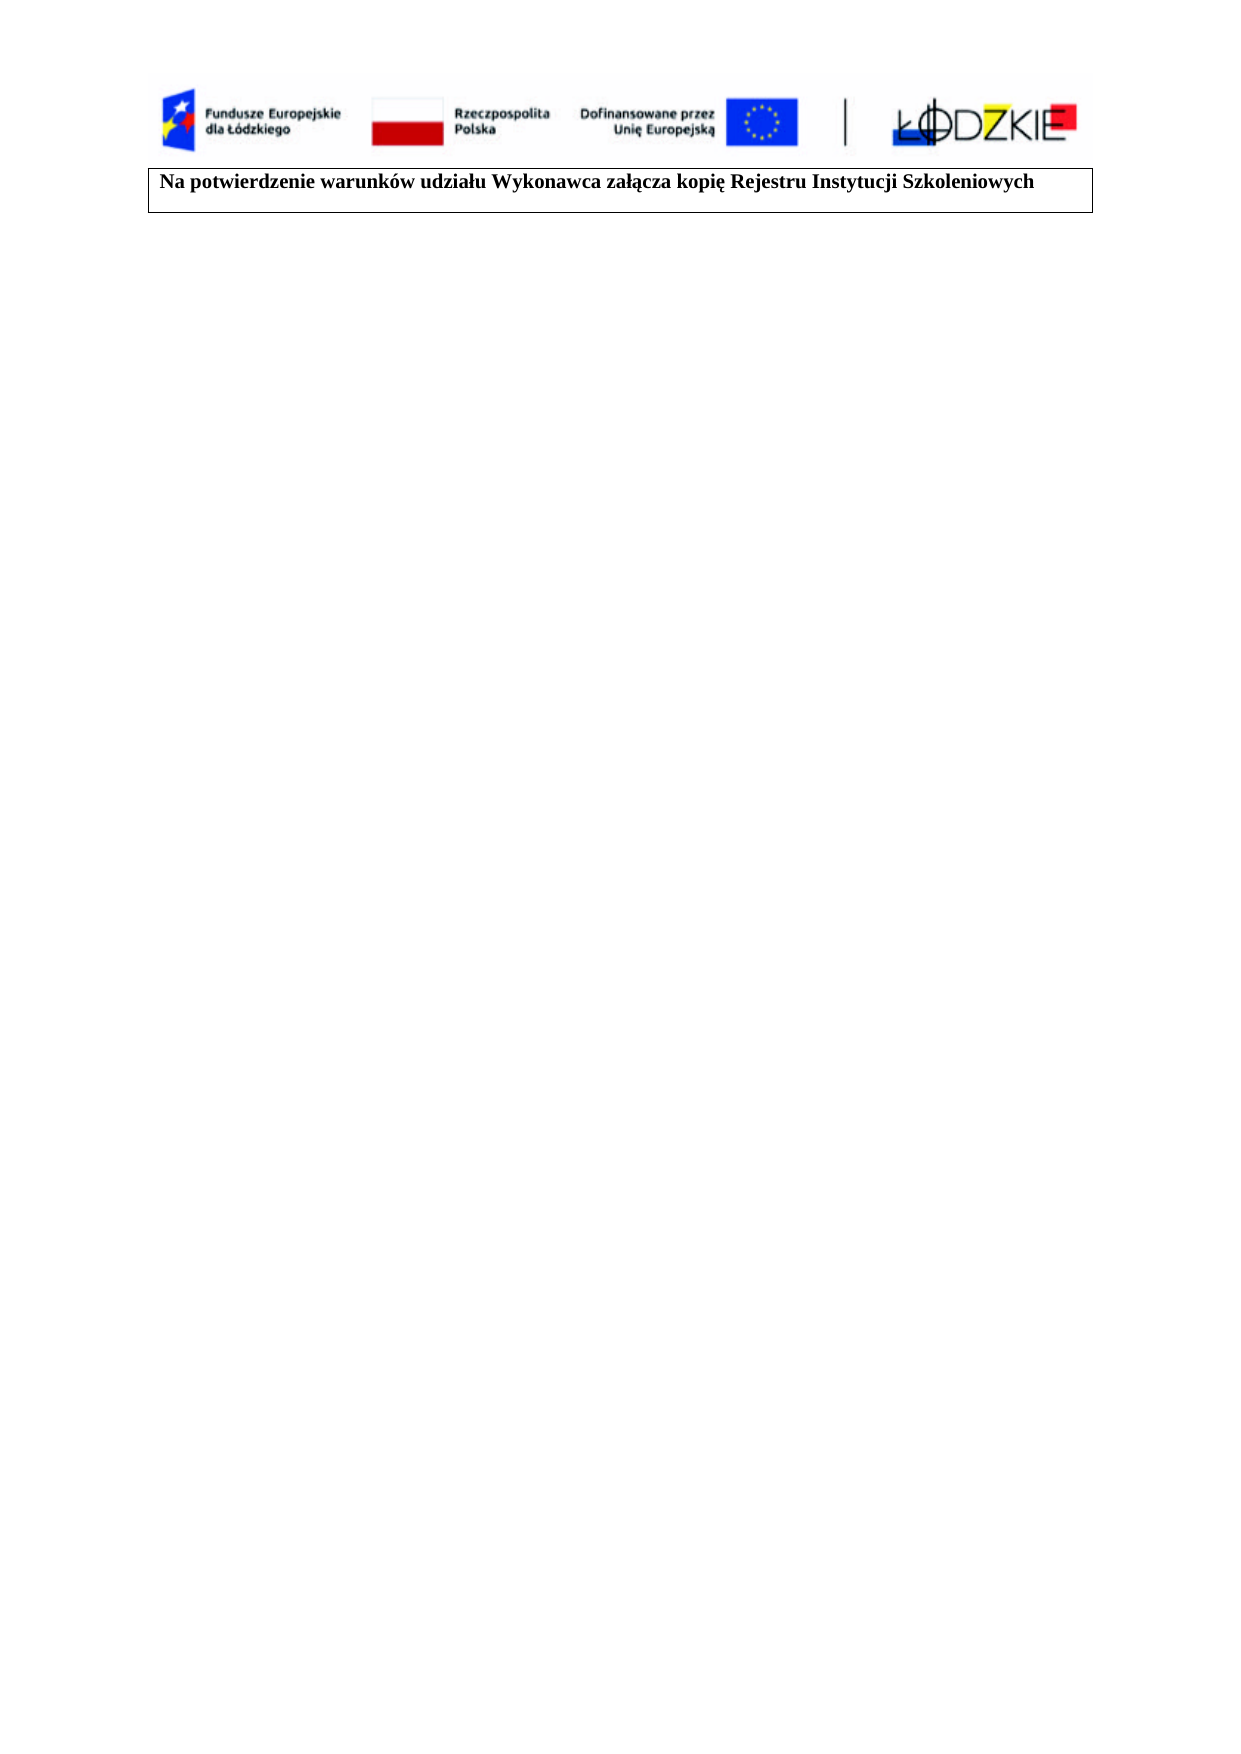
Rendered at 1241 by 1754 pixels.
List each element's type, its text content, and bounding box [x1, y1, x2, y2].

picture [147, 73, 1093, 168]
